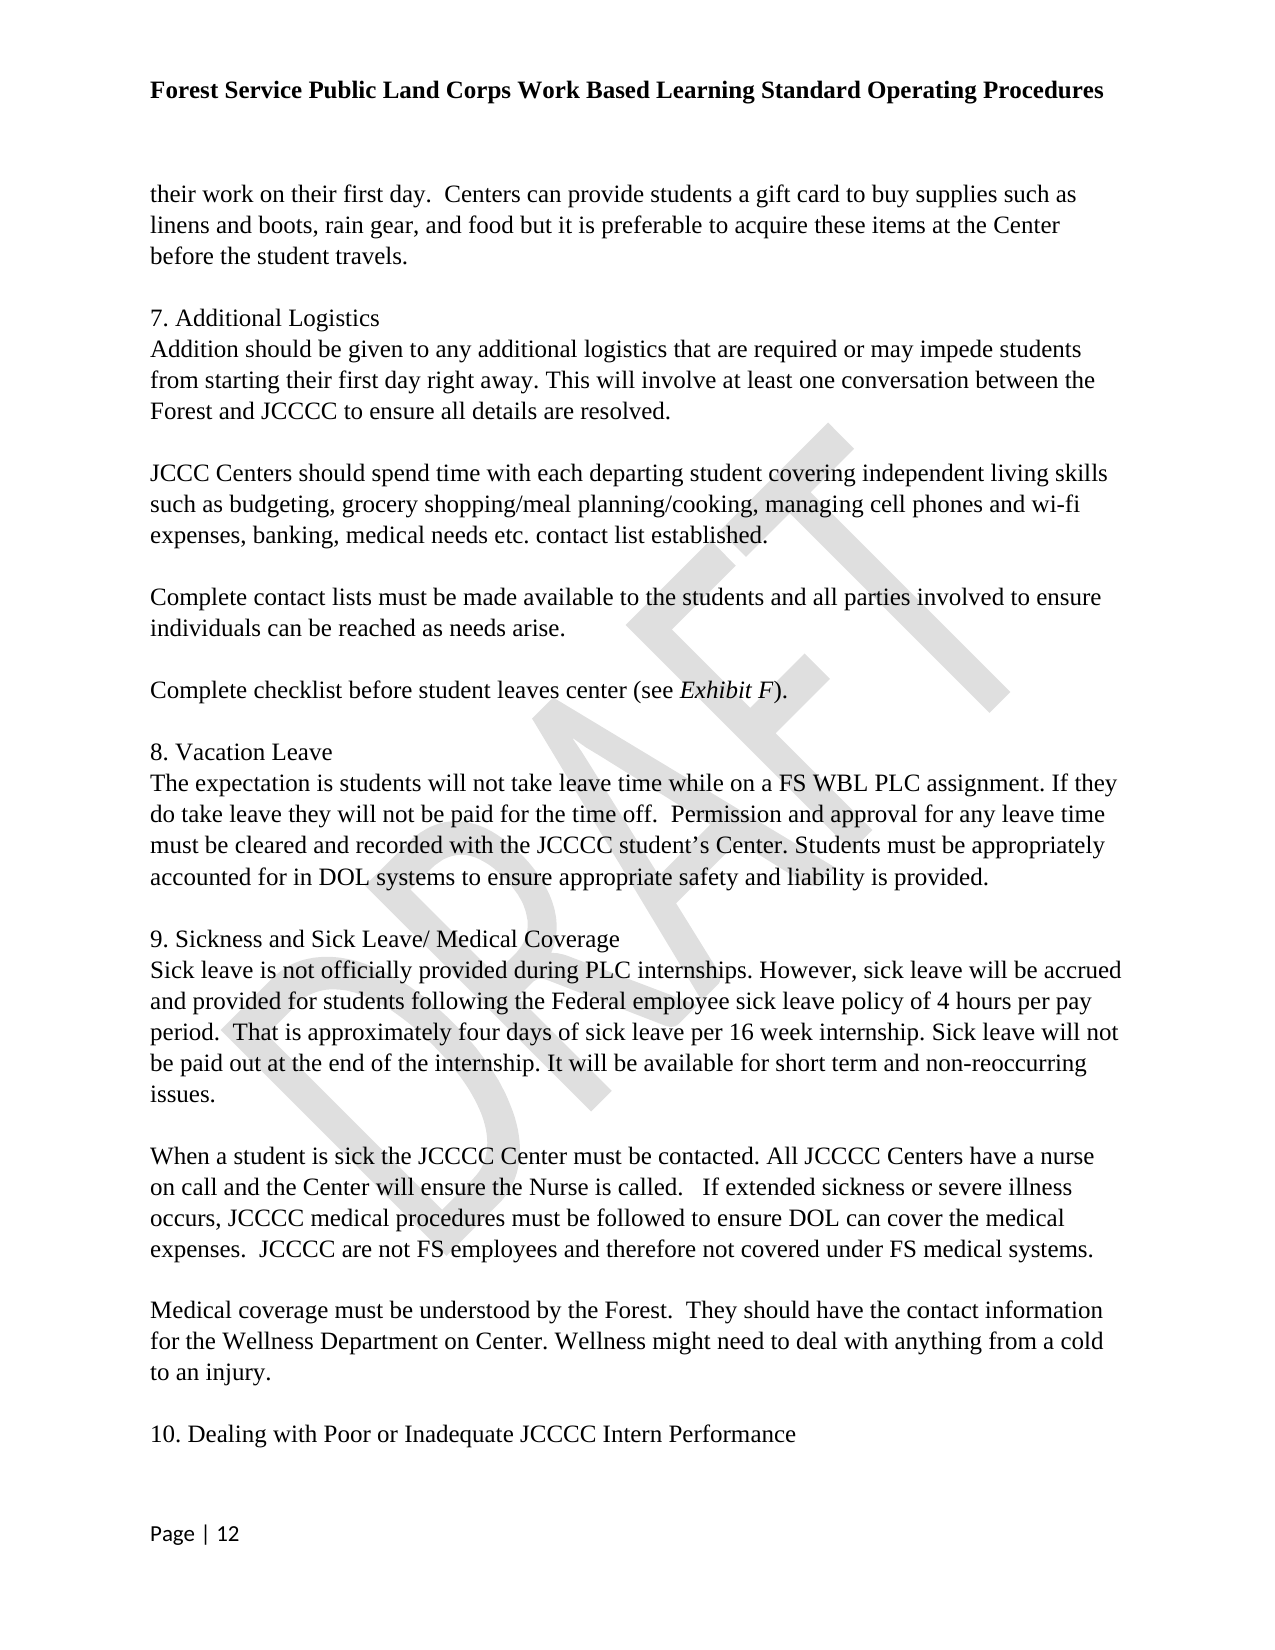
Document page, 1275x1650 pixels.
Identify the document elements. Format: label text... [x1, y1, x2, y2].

list 7. Additional Logistics [150, 272, 1125, 332]
list 8. Vacation Leave The expectation is students will not take leave time while on a FS WBL PLC assignment. If they do take leave they will not be paid for the time off. Permission and approval for any leave time must be cleared and recorded with the JCCCC student’s Center. Students must be appropriately accounted for in DOL systems to ensure appropriate safety and liability is provided. [150, 737, 1125, 890]
list JCCC Centers should spend time with each departing student covering independent living skills such as budgeting, grocery shopping/meal planning/cooking, managing cell phones and wi-fi expenses, banking, medical needs etc. contact list established. [150, 458, 1125, 549]
list 9. Sickness and Sick Leave/ Medical Coverage Sick leave is not officially provided during PLC internships. However, sick leave will be accrued and provided for students following the Federal employee sick leave policy of 4 hours per pay period. That is approximately four days of sick leave per 16 week internship. Sick leave will not be paid out at the end of the internship. It will be available for short term and non-reoccurring issues. [150, 924, 1125, 1108]
list Complete checklist before student leaves center (see Exhibit F). [150, 675, 1125, 704]
list Complete contact lists must be made available to the students and all parties involved to ensure individuals can be reached as needs arise. [150, 582, 1125, 642]
list Medical coverage must be understood by the Forest. They should have the contact information for the Wellness Department on Center. Wellness might need to deal with anything from a cold to an injury. [150, 1295, 1125, 1386]
list Addition should be given to any additional logistics that are required or may impede students from starting their first day right away. This will involve at least one conversation between the Forest and JCCCC to ensure all details are resolved. [150, 334, 1125, 425]
list 10. Dealing with Poor or Inadequate JCCCC Intern Performance [150, 1419, 1125, 1448]
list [150, 179, 1125, 269]
list When a student is sick the JCCCC Center must be contacted. All JCCCC Centers have a nurse on call and the Center will ensure the Nurse is called. If extended sickness or severe illness occurs, JCCCC medical procedures must be followed to ensure DOL can cover the medical expenses. JCCCC are not FS employees and therefore not covered under FS medical systems. [150, 1141, 1125, 1293]
